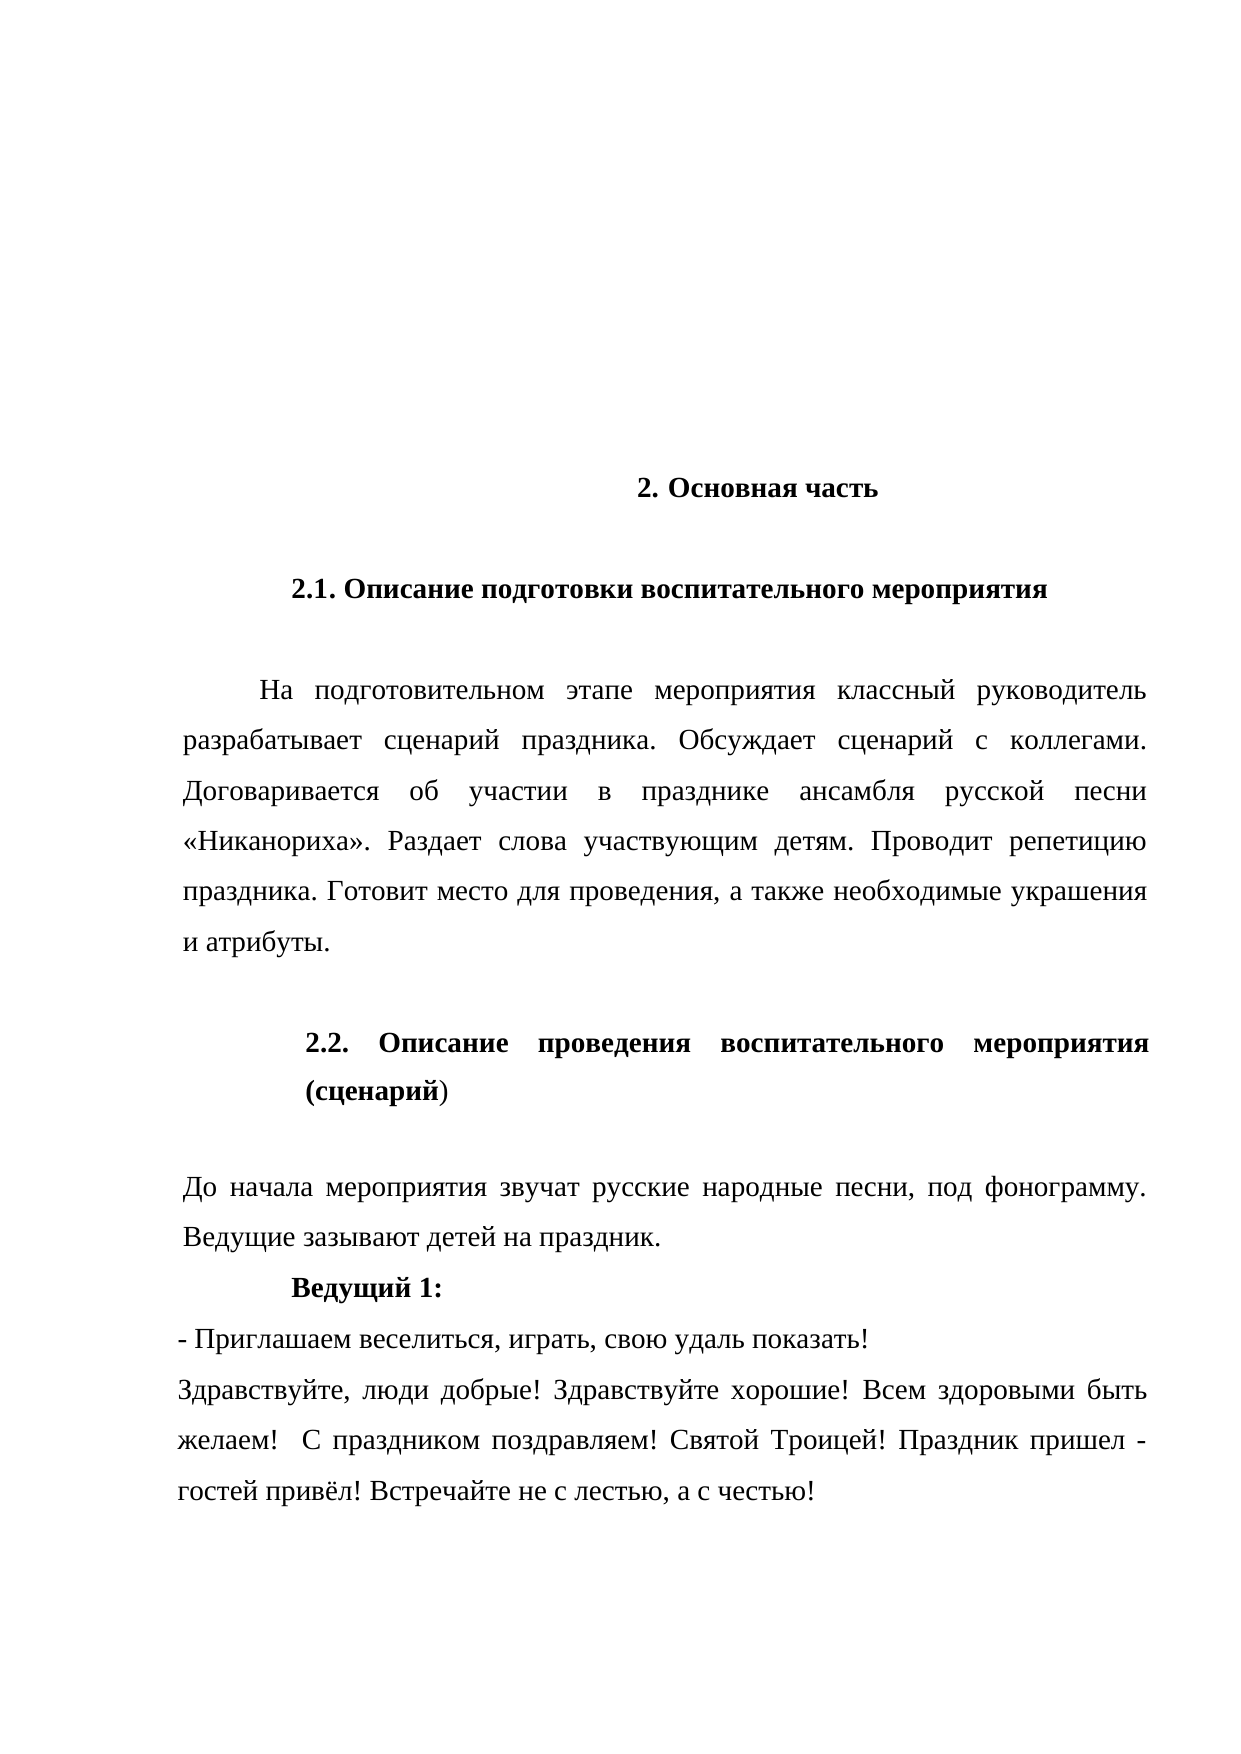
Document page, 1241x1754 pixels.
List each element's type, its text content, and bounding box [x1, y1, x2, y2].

list Ведущий 1: [291, 1270, 1148, 1304]
text На подготовительном этапе мероприятия классный руководитель разрабатывает сценарий праздника. Обсуждает сценарий с коллегами. Договаривается об участии в празднике ансамбля русской песни «Никанориха». Раздает слова участвующим детям. Проводит репетицию праздника. Готовит место для проведения, а также необходимые украшения и атрибуты. [183, 672, 1148, 957]
text Здравствуйте, люди добрые! Здравствуйте хорошие! Всем здоровыми быть желаем! С праздником поздравляем! Святой Троицей! Праздник пришел - гостей привёл! Встречайте не с лестью, а с честью! [177, 1372, 1148, 1506]
text - Приглашаем веселиться, играть, свою удаль показать! [177, 1321, 1148, 1355]
list Основная часть [291, 470, 1148, 504]
list . Описание подготовки воспитательного мероприятия [291, 571, 1148, 604]
list 2.2. Описание проведения воспитательного мероприятия (сценарий) [305, 1025, 1150, 1106]
text До начала мероприятия звучат русские народные песни, под фонограмму. Ведущие зазывают детей на праздник. [183, 1169, 1148, 1253]
